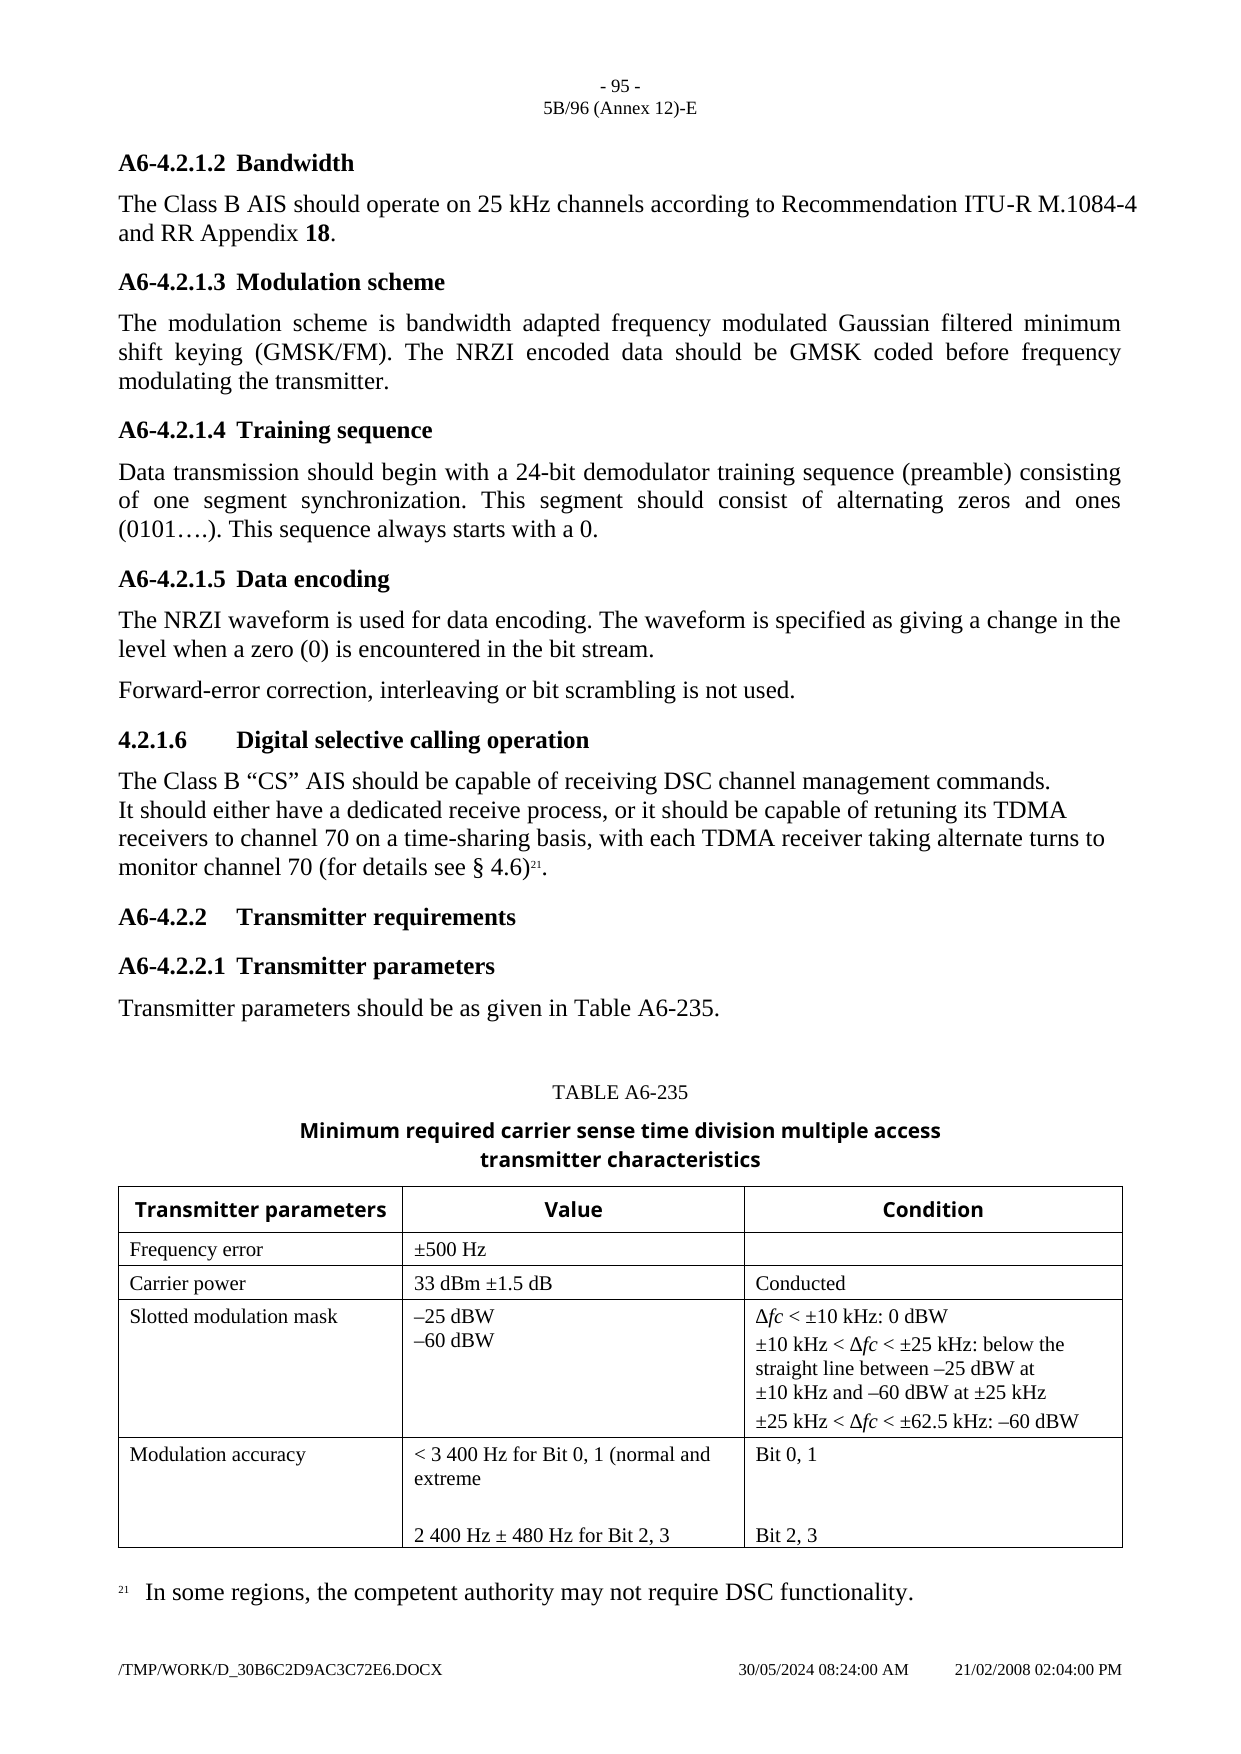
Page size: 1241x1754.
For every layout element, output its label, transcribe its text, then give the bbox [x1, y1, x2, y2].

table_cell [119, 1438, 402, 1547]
text The Class B AIS should operate on 25 kHz channels according to Recommendation ITU-R M.1084-4 and RR Appendix 18. [118, 189, 1137, 246]
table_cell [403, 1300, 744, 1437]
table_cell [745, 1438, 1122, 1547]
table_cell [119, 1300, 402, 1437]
subtitle 4.2.2.1 Transmitter parameters [118, 951, 1122, 980]
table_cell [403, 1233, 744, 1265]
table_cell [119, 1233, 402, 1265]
subtitle 4.2.1.3 Modulation scheme [118, 267, 1122, 296]
text Transmitter parameters should be as given in Table . [118, 993, 1122, 1021]
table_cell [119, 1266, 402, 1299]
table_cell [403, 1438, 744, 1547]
text TABLE [118, 1080, 1122, 1104]
subtitle 4.2.1.4 Training sequence [118, 416, 1122, 444]
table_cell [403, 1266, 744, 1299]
text The modulation scheme is bandwidth adapted frequency modulated Gaussian filtered minimum shift keying (GMSK/FM). The NRZI encoded data should be GMSK coded before frequency modulating the transmitter. [118, 308, 1122, 395]
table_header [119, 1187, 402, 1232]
subtitle 4.2.1.2 Bandwidth [118, 148, 1122, 176]
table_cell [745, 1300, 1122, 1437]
title Minimum required carrier sense time division multiple access transmitter characteristics [118, 1116, 1122, 1173]
text Forward-error correction, interleaving or bit scrambling is not used. [118, 675, 1122, 704]
text The NRZI waveform is used for data encoding. The waveform is specified as giving a change in the level when a zero (0) is encountered in the bit stream. [118, 605, 1122, 663]
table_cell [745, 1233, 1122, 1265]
subtitle 4.2.1.5 Data encoding [118, 564, 1122, 593]
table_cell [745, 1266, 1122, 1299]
subtitle 4.2.2 Transmitter requirements [118, 902, 1122, 931]
text Data transmission should begin with a 24-bit demodulator training sequence (preamble) consisting of one segment synchronization. This segment should consist of alternating zeros and ones (0101….). This sequence always starts with a 0. [118, 457, 1122, 543]
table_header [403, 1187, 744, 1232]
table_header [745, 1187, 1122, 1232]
